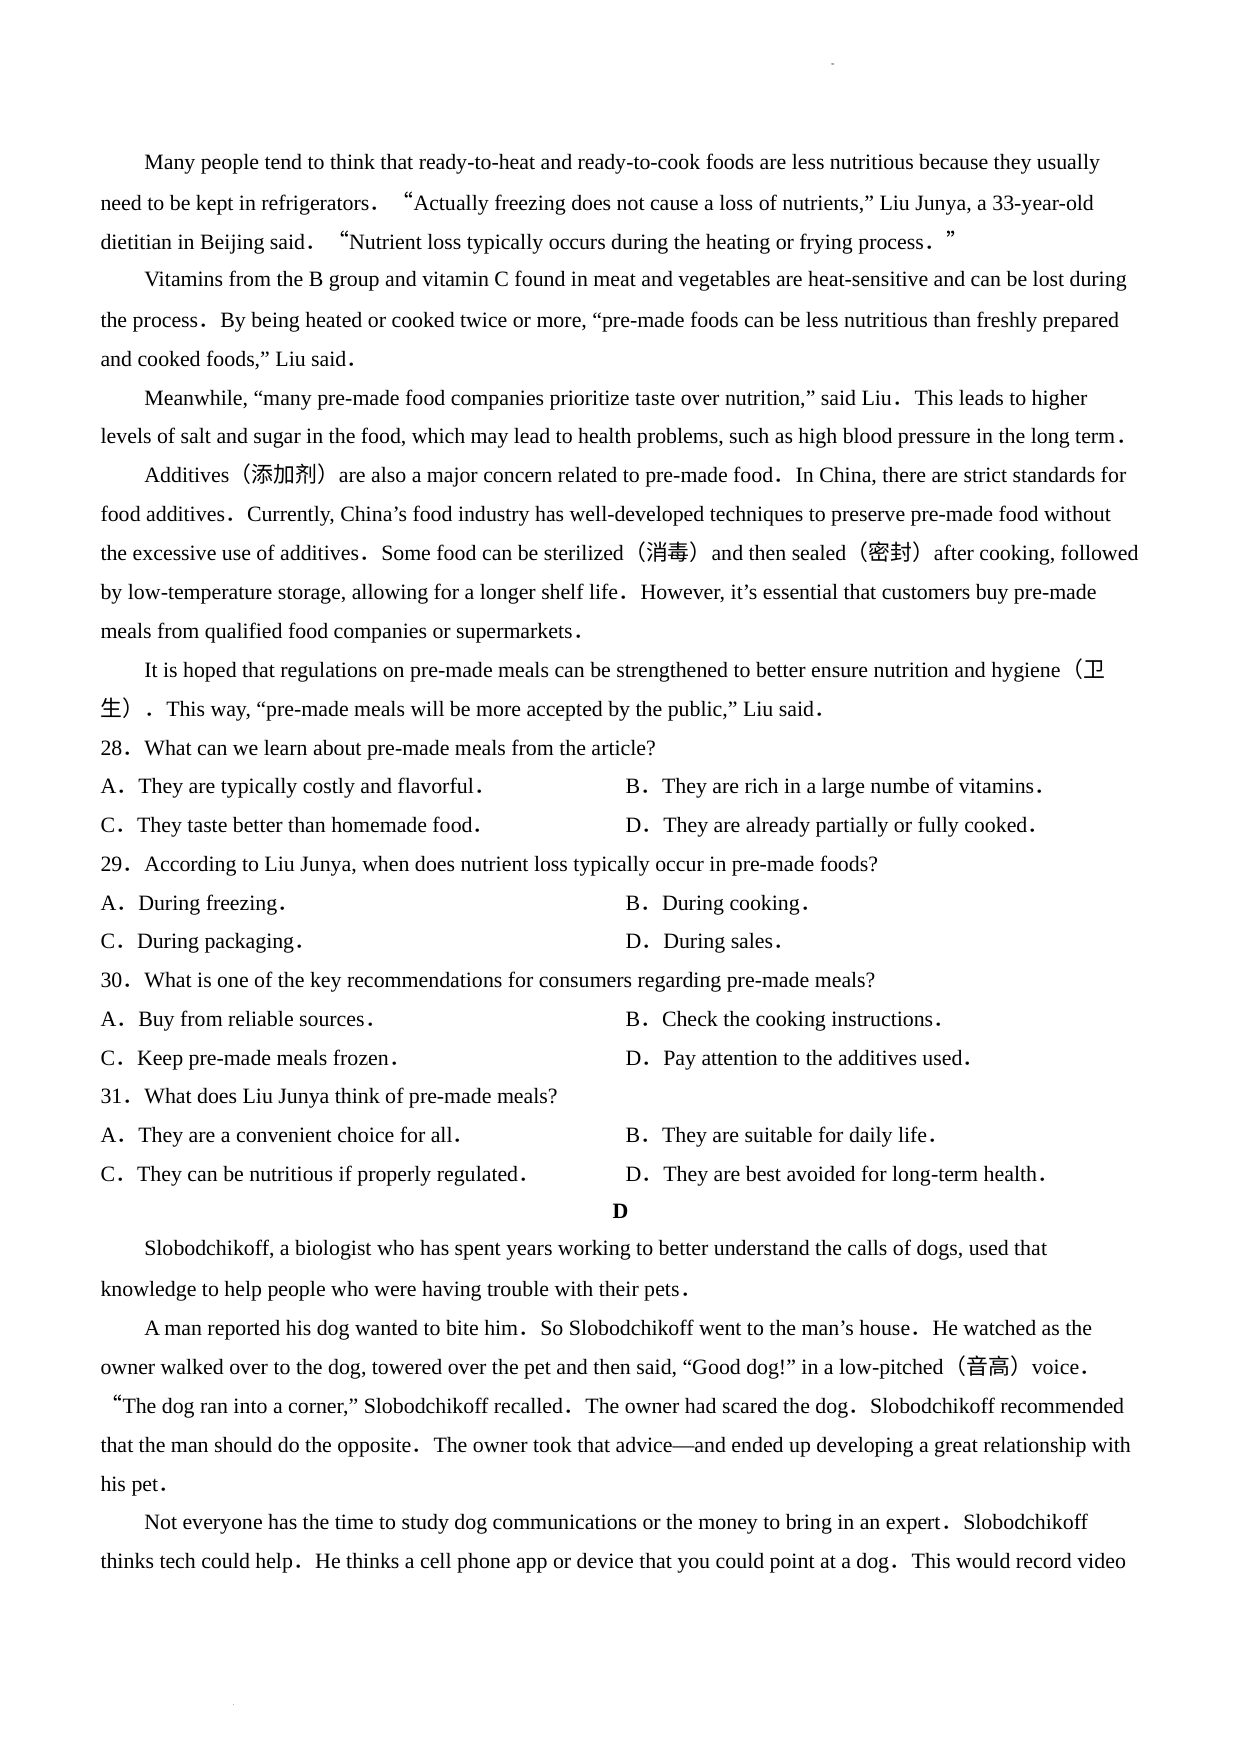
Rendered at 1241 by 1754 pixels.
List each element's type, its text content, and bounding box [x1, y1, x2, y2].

text A man reported his dog wanted to bite him．So Slobodchikoff went to the man’s house．He watched as the owner walked over to the dog, towered over the pet and then said, “Good dog!” in a low-pitched（音高）voice． “The dog ran into a corner,” Slobodchikoff recalled．The owner had scared the dog．Slobodchikoff recommended that the man should do the opposite．The owner took that advice—and ended up developing a great relationship with his pet． [100, 1309, 1140, 1498]
text Slobodchikoff, a biologist who has spent years working to better understand the calls of dogs, used that knowledge to help people who were having trouble with their pets． [100, 1232, 1140, 1303]
text A．They are typically costly and flavorful． B．They are rich in a large numbe of vitamins． [100, 768, 1140, 800]
text C．Keep pre-made meals frozen． D．Pay attention to the additives used． [100, 1039, 1140, 1072]
text A．During freezing． B．During cooking． [100, 884, 1140, 917]
text 30．What is one of the key recommendations for consumers regarding pre-made meals? [100, 962, 1140, 994]
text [100, 1504, 1140, 1575]
text Additives（添加剂）are also a major concern related to pre-made food．In China, there are strict standards for food additives．Currently, China’s food industry has well-developed techniques to preserve pre-made food without the excessive use of additives．Some food can be sterilized（消毒）and then sealed（密封）after cooking, followed by low-temperature storage, allowing for a longer shelf life．However, it’s essential that customers buy pre-made meals from qualified food companies or supermarkets． [100, 457, 1140, 645]
text C．They can be nutritious if properly regulated． D．They are best avoided for long-term health． [100, 1155, 1140, 1188]
text 28．What can we learn about pre-made meals from the article? [100, 729, 1140, 762]
text A．Buy from reliable sources． B．Check the cooking instructions． [100, 1000, 1140, 1033]
text Meanwhile, “many pre-made food companies prioritize taste over nutrition,” said Liu．This leads to higher levels of salt and sugar in the food, which may lead to health problems, such as high blood pressure in the long term． [100, 379, 1140, 451]
text C．During packaging． D．During sales． [100, 923, 1140, 955]
text Vitamins from the B group and vitamin C found in meat and vegetables are heat-sensitive and can be lost during the process．By being heated or cooked twice or more, “pre-made foods can be less nutritious than freshly prepared and cooked foods,” Liu said． [100, 262, 1140, 373]
text Many people tend to think that ready-to-heat and ready-to-cook foods are less nutritious because they usually need to be kept in refrigerators．“Actually freezing does not cause a loss of nutrients,” Liu Junya, a 33-year-old dietitian in Beijing said．“Nutrient loss typically occurs during the heating or frying process．” [100, 146, 1140, 256]
text 29．According to Liu Junya, when does nutrient loss typically occur in pre-made foods? [100, 845, 1140, 878]
text It is hoped that regulations on pre-made meals can be strengthened to better ensure nutrition and hygiene（卫生）．This way, “pre-made meals will be more accepted by the public,” Liu said． [100, 651, 1140, 723]
text A．They are a convenient choice for all． B．They are suitable for daily life． [100, 1117, 1140, 1149]
text C．They taste better than homemade food． D．They are already partially or fully cooked． [100, 807, 1140, 839]
text 31．What does Liu Junya think of pre-made meals? [100, 1078, 1140, 1110]
text D [100, 1194, 1140, 1227]
